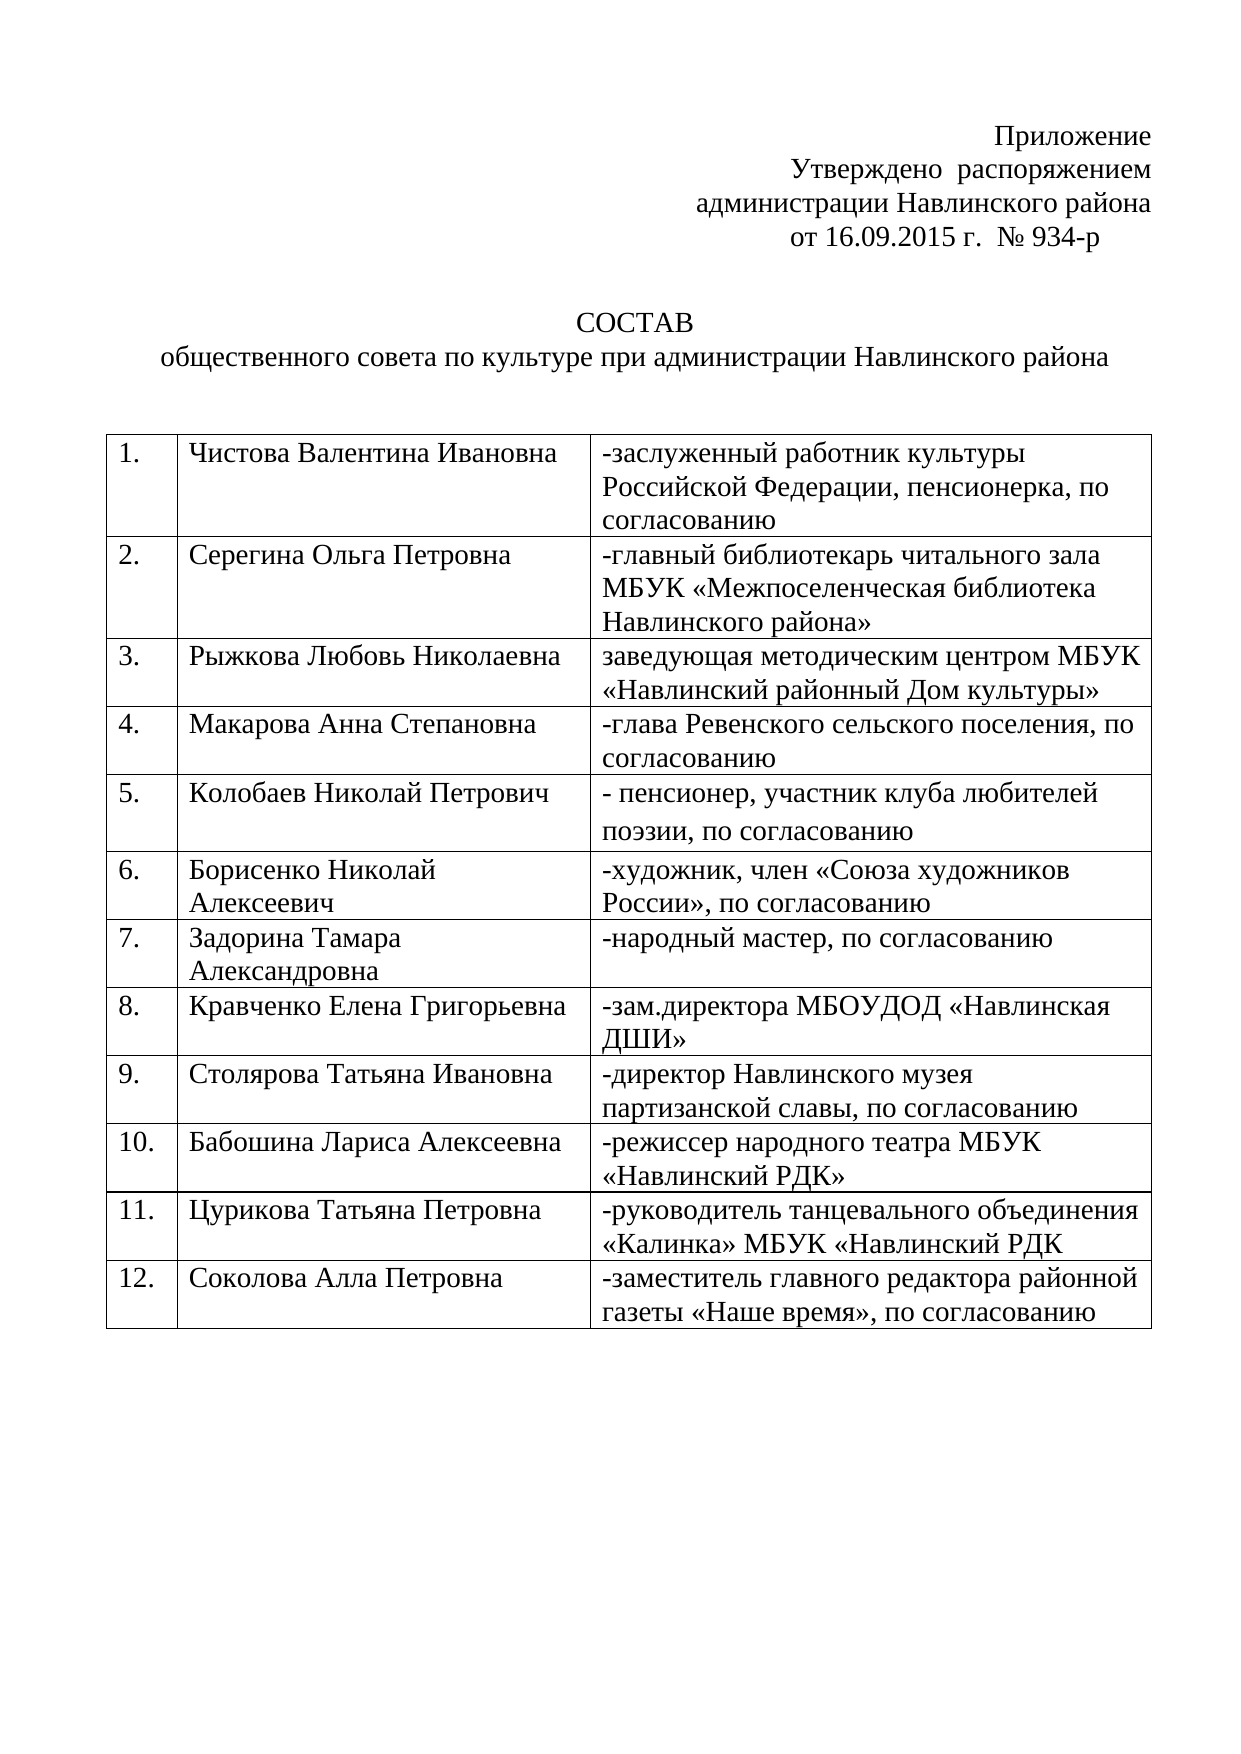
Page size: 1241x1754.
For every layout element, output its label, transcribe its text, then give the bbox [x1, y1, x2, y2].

table_cell -народный мастер, по согласованию [591, 920, 1151, 987]
table_cell Цурикова Татьяна Петровна [178, 1193, 590, 1259]
table_cell 8. [107, 988, 177, 1055]
table_cell 7. [107, 920, 177, 987]
table_cell Столярова Татьяна Ивановна [178, 1056, 590, 1123]
text СОСТАВ [118, 305, 1152, 339]
table_cell 10. [107, 1124, 177, 1191]
table_cell -заместитель главного редактора районной газеты «Наше время», по согласованию [591, 1261, 1151, 1328]
text Утверждено распоряжением [118, 152, 1152, 185]
table_cell Серегина Ольга Петровна [178, 537, 590, 637]
table_cell 4. [107, 707, 177, 774]
table_cell заведующая методическим центром МБУК «Навлинский районный Дом культуры» [591, 639, 1151, 706]
table_cell -глава Ревенского сельского поселения, по согласованию [591, 707, 1151, 774]
table_header Чистова Валентина Ивановна [178, 435, 590, 536]
table_cell 2. [107, 537, 177, 637]
table_cell 5. [107, 775, 177, 851]
text от 16.09.2015 г. № 934-р [118, 219, 1152, 252]
table_cell - пенсионер, участник клуба любителей поэзии, по согласованию [591, 775, 1151, 851]
text общественного совета по культуре при администрации Навлинского района [118, 339, 1152, 372]
text администрации Навлинского района [118, 185, 1152, 219]
table_cell 9. [107, 1056, 177, 1123]
table_cell -руководитель танцевального объединения «Калинка» МБУК «Навлинский РДК [591, 1193, 1151, 1259]
table_cell Кравченко Елена Григорьевна [178, 988, 590, 1055]
table_cell -главный библиотекарь читального зала МБУК «Межпоселенческая библиотека Навлинского района» [591, 537, 1151, 637]
table_cell Задорина Тамара Александровна [178, 920, 590, 987]
table_cell -художник, член «Союза художников России», по согласованию [591, 852, 1151, 919]
table_cell -директор Навлинского музея партизанской славы, по согласованию [591, 1056, 1151, 1123]
text Приложение [118, 118, 1152, 152]
table_cell Соколова Алла Петровна [178, 1261, 590, 1328]
table_cell -режиссер народного театра МБУК «Навлинский РДК» [591, 1124, 1151, 1191]
table_cell -зам.директора МБОУДОД «Навлинская ДШИ» [591, 988, 1151, 1055]
table_cell Бабошина Лариса Алексеевна [178, 1124, 590, 1191]
table_cell Колобаев Николай Петрович [178, 775, 590, 851]
table_header -заслуженный работник культуры Российской Федерации, пенсионерка, по согласованию [591, 435, 1151, 536]
table_cell 11. [107, 1193, 177, 1259]
table_cell 12. [107, 1261, 177, 1328]
table_cell 3. [107, 639, 177, 706]
table_cell 6. [107, 852, 177, 919]
table_cell Макарова Анна Степановна [178, 707, 590, 774]
table_header 1. [107, 435, 177, 536]
table_cell Борисенко Николай Алексеевич [178, 852, 590, 919]
table_cell Рыжкова Любовь Николаевна [178, 639, 590, 706]
